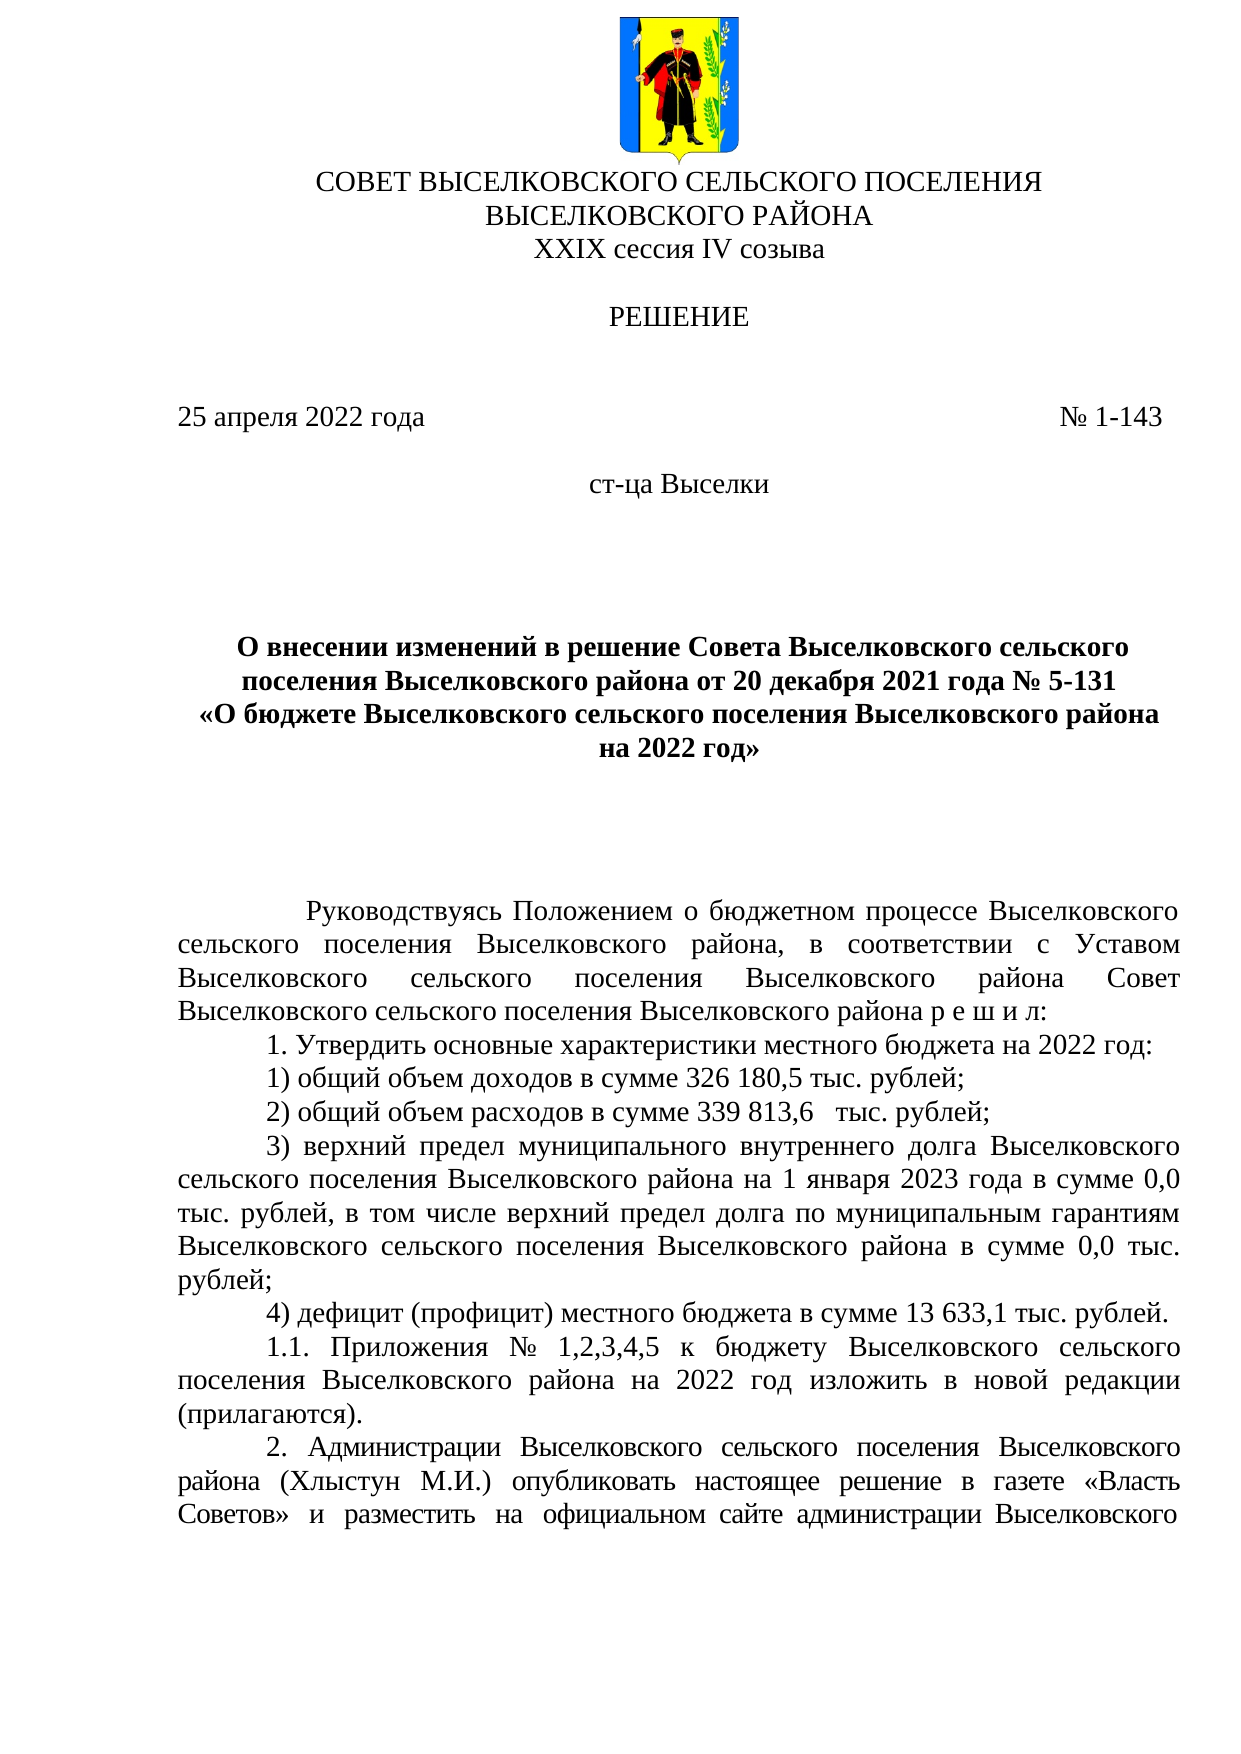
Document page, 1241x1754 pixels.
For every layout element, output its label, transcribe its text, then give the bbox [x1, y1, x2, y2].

text 3) верхний предел муниципального внутреннего долга Выселковского сельского поселения Выселковского района на 1 января 2023 года в сумме 0,0 тыс. рублей, в том числе верхний предел долга по муниципальным гарантиям Выселковского сельского поселения Выселковского района в сумме 0,0 тыс. рублей; [177, 1128, 1181, 1295]
text 2) общий объем расходов в сумме 339 813,6 тыс. рублей; [177, 1094, 1181, 1128]
text Руководствуясь Положением о бюджетном процессе Выселковского сельского поселения Выселковского района, в соответствии с Уставом Выселковского сельского поселения Выселковского района Совет Выселковского сельского поселения Выселковского района р е ш и л: [177, 893, 1181, 1027]
text 1.1. Приложения № 1,2,3,4,5 к бюджету Выселковского сельского поселения Выселковского района на 2022 год изложить в новой редакции (прилагаются). [177, 1329, 1181, 1429]
text ХХIХ сессия IV созыва [177, 232, 1181, 265]
text «О бюджете Выселковского сельского поселения Выселковского района [177, 696, 1181, 730]
text на 2022 год» [177, 730, 1181, 763]
text 2. Администрации Выселковского сельского поселения Выселковского района (Хлыстун М.И.) опубликовать настоящее решение в газете «Власть Советов» и разместить на официальном сайте администрации Выселковского [177, 1429, 1181, 1530]
text СОВЕТ ВЫСЕЛКОВСКОГО СЕЛЬСКОГО ПОСЕЛЕНИЯ [177, 164, 1181, 198]
text 4) дефицит (профицит) местного бюджета в сумме 13 633,1 тыс. рублей. [177, 1295, 1181, 1329]
text 25 апреля 2022 года № 1-143 [177, 399, 1181, 433]
text О внесении изменений в решение Совета Выселковского сельского поселения Выселковского района от 20 декабря 2021 года № 5-131 [177, 629, 1181, 696]
text ВЫСЕЛКОВСКОГО РАЙОНА [177, 198, 1181, 232]
text 1) общий объем доходов в сумме 326 180,5 тыс. рублей; [177, 1061, 1181, 1094]
text 1. Утвердить основные характеристики местного бюджета на 2022 год: [177, 1027, 1181, 1061]
picture [619, 17, 739, 165]
text РЕШЕНИЕ [177, 299, 1181, 332]
text ст-ца Выселки [177, 466, 1181, 500]
